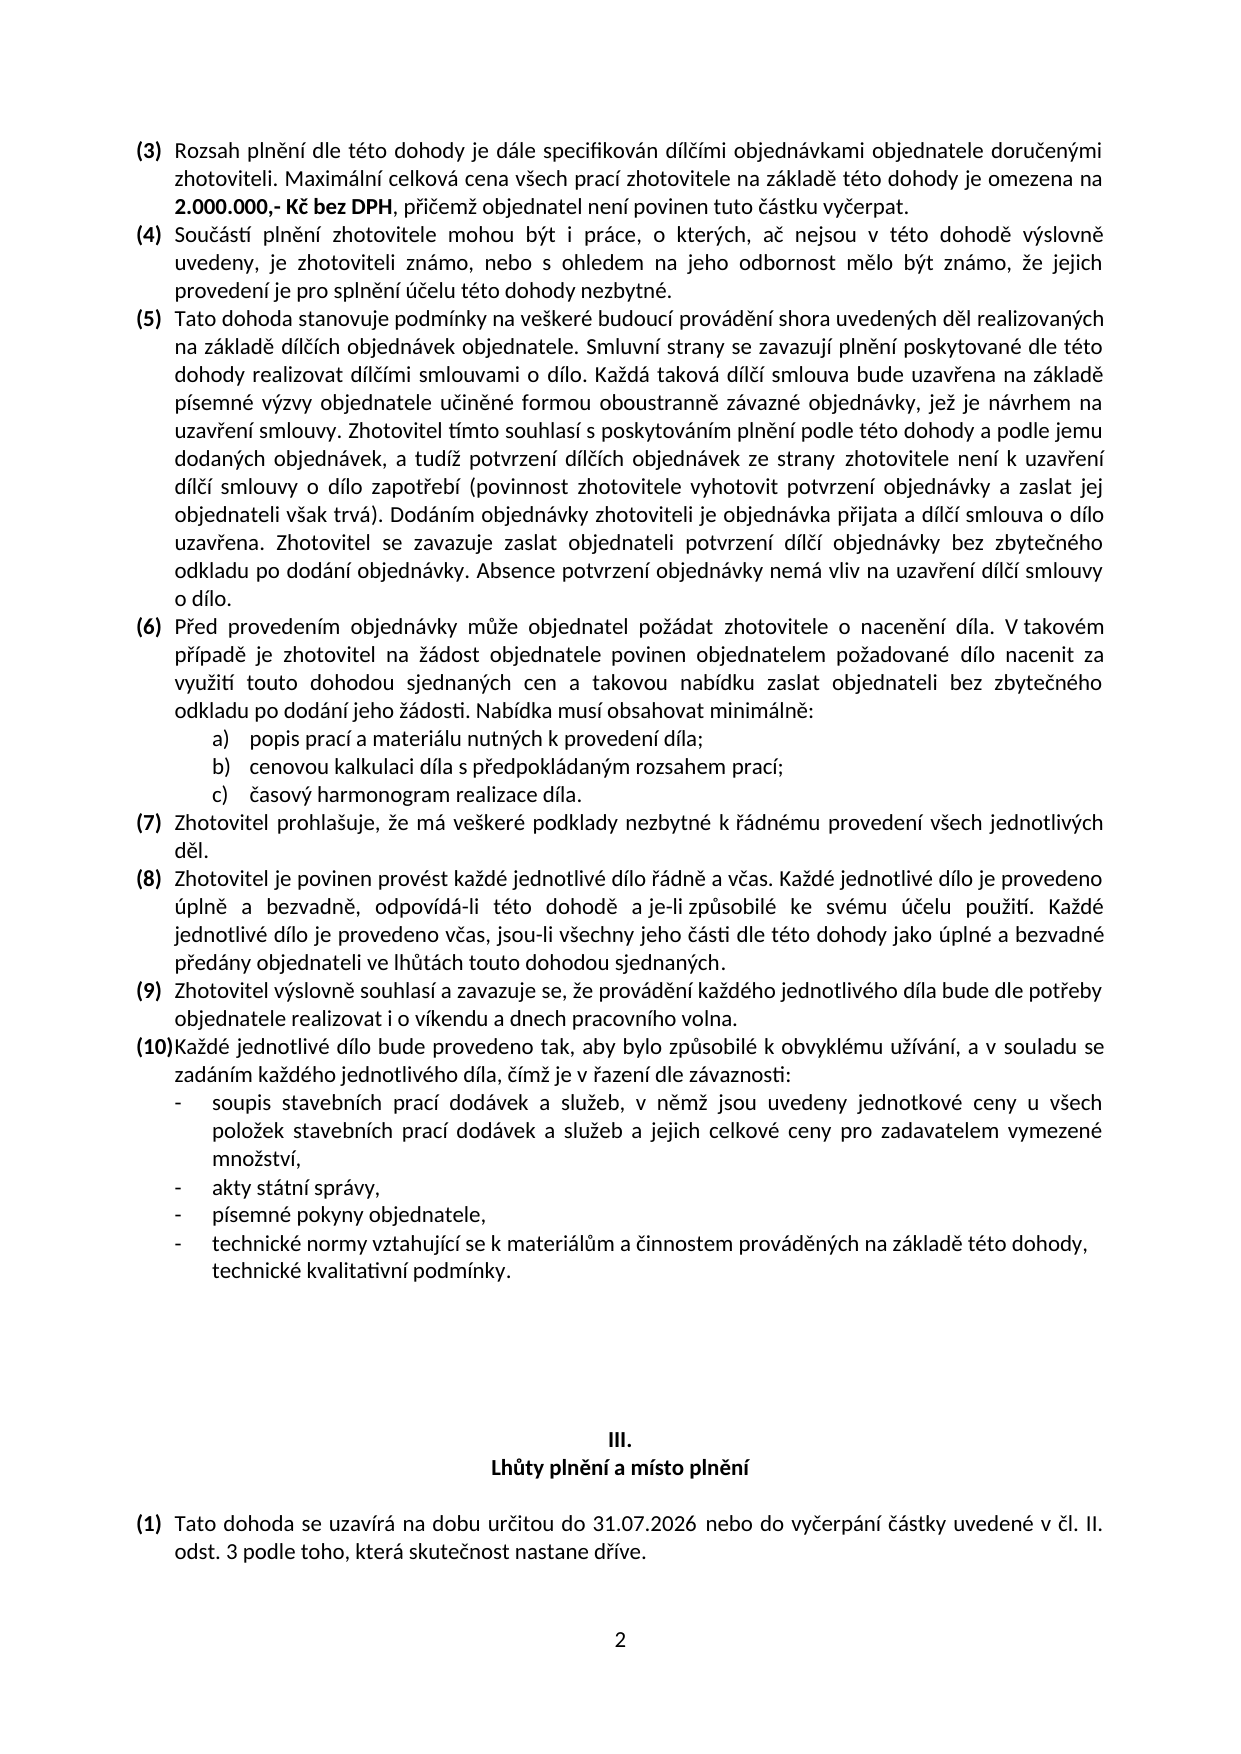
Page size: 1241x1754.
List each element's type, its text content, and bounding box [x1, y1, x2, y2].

list Zhotovitel výslovně souhlasí a zavazuje se, že provádění každého jednotlivého díla bude dle potřeby objednatele realizovat i o víkendu a dnech pracovního volna. [136, 976, 1104, 1032]
list Zhotovitel je povinen provést každé jednotlivé dílo řádně a včas. Každé jednotlivé dílo je provedeno úplně a bezvadně, odpovídá-li této dohodě a je-li způsobilé ke svému účelu použití. Každé jednotlivé dílo je provedeno včas, jsou-li všechny jeho části dle této dohody jako úplné a bezvadné předány objednateli ve lhůtách touto dohodou sjednaných. [136, 864, 1104, 976]
list Každé jednotlivé dílo bude provedeno tak, aby bylo způsobilé k obvyklému užívání, a v souladu se zadáním každého jednotlivého díla, čímž je v řazení dle závaznosti: [136, 1032, 1104, 1088]
list Rozsah plnění dle této dohody je dále specifikován dílčími objednávkami objednatele doručenými zhotoviteli. Maximální celková cena všech prací zhotovitele na základě této dohody je omezena na 2.000.000,- Kč bez DPH, přičemž objednatel není povinen tuto částku vyčerpat. [136, 136, 1104, 220]
list soupis stavebních prací dodávek a služeb, v němž jsou uvedeny jednotkové ceny u všech položek stavebních prací dodávek a služeb a jejich celkové ceny pro zadavatelem vymezené množství, [174, 1088, 1104, 1173]
list popis prací a materiálu nutných k provedení díla; [212, 724, 1104, 752]
list Tato dohoda stanovuje podmínky na veškeré budoucí provádění shora uvedených děl realizovaných na základě dílčích objednávek objednatele. Smluvní strany se zavazují plnění poskytované dle této dohody realizovat dílčími smlouvami o dílo. Každá taková dílčí smlouva bude uzavřena na základě písemné výzvy objednatele učiněné formou oboustranně závazné objednávky, jež je návrhem na uzavření smlouvy. Zhotovitel tímto souhlasí s poskytováním plnění podle této dohody a podle jemu dodaných objednávek, a tudíž potvrzení dílčích objednávek ze strany zhotovitele není k uzavření dílčí smlouvy o dílo zapotřebí (povinnost zhotovitele vyhotovit potvrzení objednávky a zaslat jej objednateli však trvá). Dodáním objednávky zhotoviteli je objednávka přijata a dílčí smlouva o dílo uzavřena. Zhotovitel se zavazuje zaslat objednateli potvrzení dílčí objednávky bez zbytečného odkladu po dodání objednávky. Absence potvrzení objednávky nemá vliv na uzavření dílčí smlouvy o dílo. [136, 304, 1104, 612]
list Tato dohoda se uzavírá na dobu určitou do 31.07.2026 nebo do vyčerpání částky uvedené v čl. II. odst. 3 podle toho, která skutečnost nastane dříve. [136, 1509, 1104, 1565]
list technické kvalitativní podmínky. [212, 1257, 1104, 1285]
list písemné pokyny objednatele, [174, 1201, 1104, 1229]
list akty státní správy, [174, 1173, 1104, 1201]
list Zhotovitel prohlašuje, že má veškeré podklady nezbytné k řádnému provedení všech jednotlivých děl. [136, 808, 1104, 864]
list technické normy vztahující se k materiálům a činnostem prováděných na základě této dohody, [174, 1229, 1104, 1257]
list Před provedením objednávky může objednatel požádat zhotovitele o nacenění díla. V takovém případě je zhotovitel na žádost objednatele povinen objednatelem požadované dílo nacenit za využití touto dohodou sjednaných cen a takovou nabídku zaslat objednateli bez zbytečného odkladu po dodání jeho žádosti. Nabídka musí obsahovat minimálně: [136, 612, 1104, 724]
text Lhůty plnění a místo plnění [136, 1453, 1104, 1481]
list časový harmonogram realizace díla. [212, 780, 1104, 808]
list Součástí plnění zhotovitele mohou být i práce, o kterých, ač nejsou v této dohodě výslovně uvedeny, je zhotoviteli známo, nebo s ohledem na jeho odbornost mělo být známo, že jejich provedení je pro splnění účelu této dohody nezbytné. [136, 220, 1104, 304]
list cenovou kalkulaci díla s předpokládaným rozsahem prací; [212, 752, 1104, 780]
